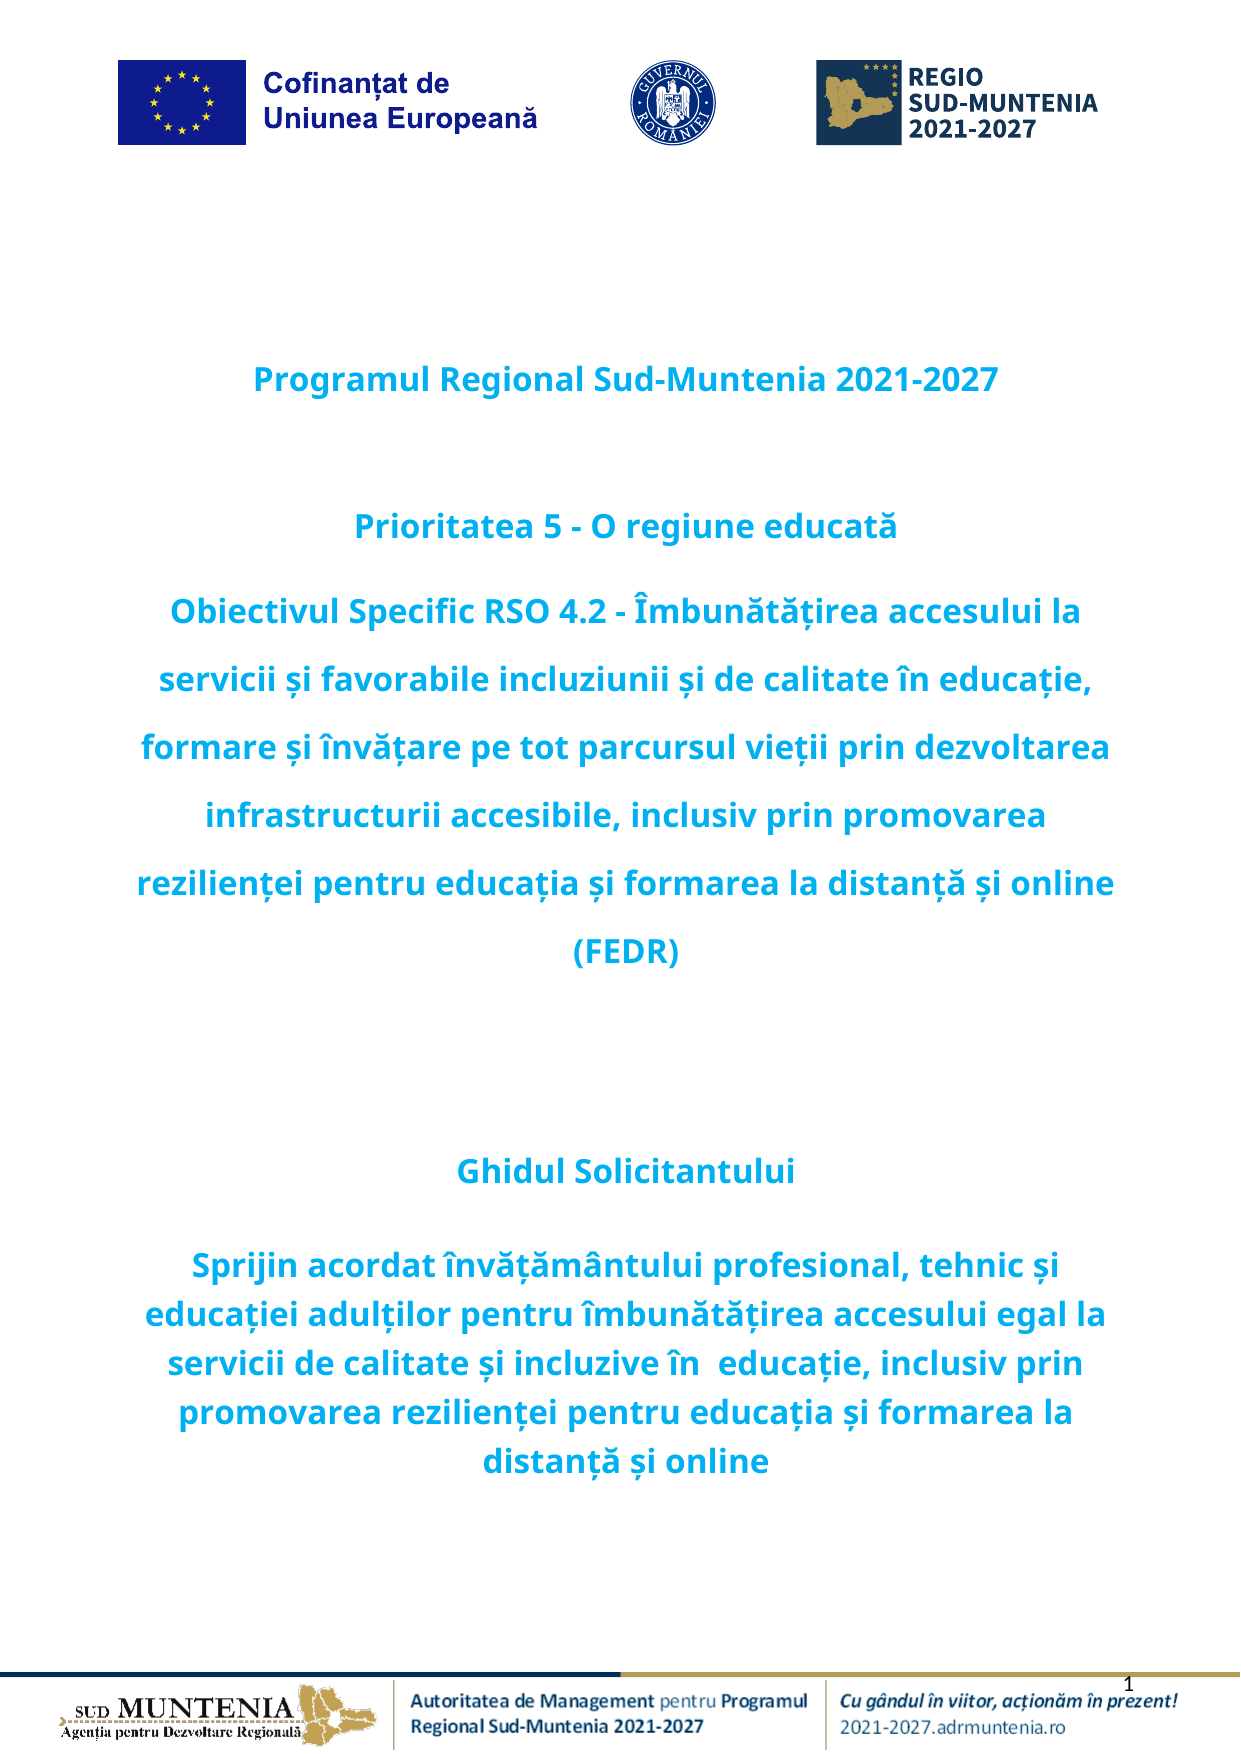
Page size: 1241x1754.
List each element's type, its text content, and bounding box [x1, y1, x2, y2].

text Programul Regional Sud-Muntenia 2021-2027 [118, 356, 1134, 401]
text Prioritatea 5 - O regiune educată [118, 503, 1134, 548]
picture [0, 1672, 1241, 1751]
text Ghidul Solicitantului [118, 1148, 1134, 1193]
text Sprijin acordat învățământului profesional, tehnic și educației adulților pentru îmbunătățirea accesului egal la servicii de calitate și incluzive în educație, inclusiv prin promovarea rezilienței pentru educația și formarea la distanță și online [118, 1242, 1134, 1483]
text Obiectivul Specific RSO 4.2 - Îmbunătățirea accesului la servicii și favorabile incluziunii și de calitate în educație, formare și învățare pe tot parcursul vieții prin dezvoltarea infrastructurii accesibile, inclusiv prin promovarea rezilienței pentru educația și formarea la distanță și online (FEDR) [118, 588, 1134, 974]
